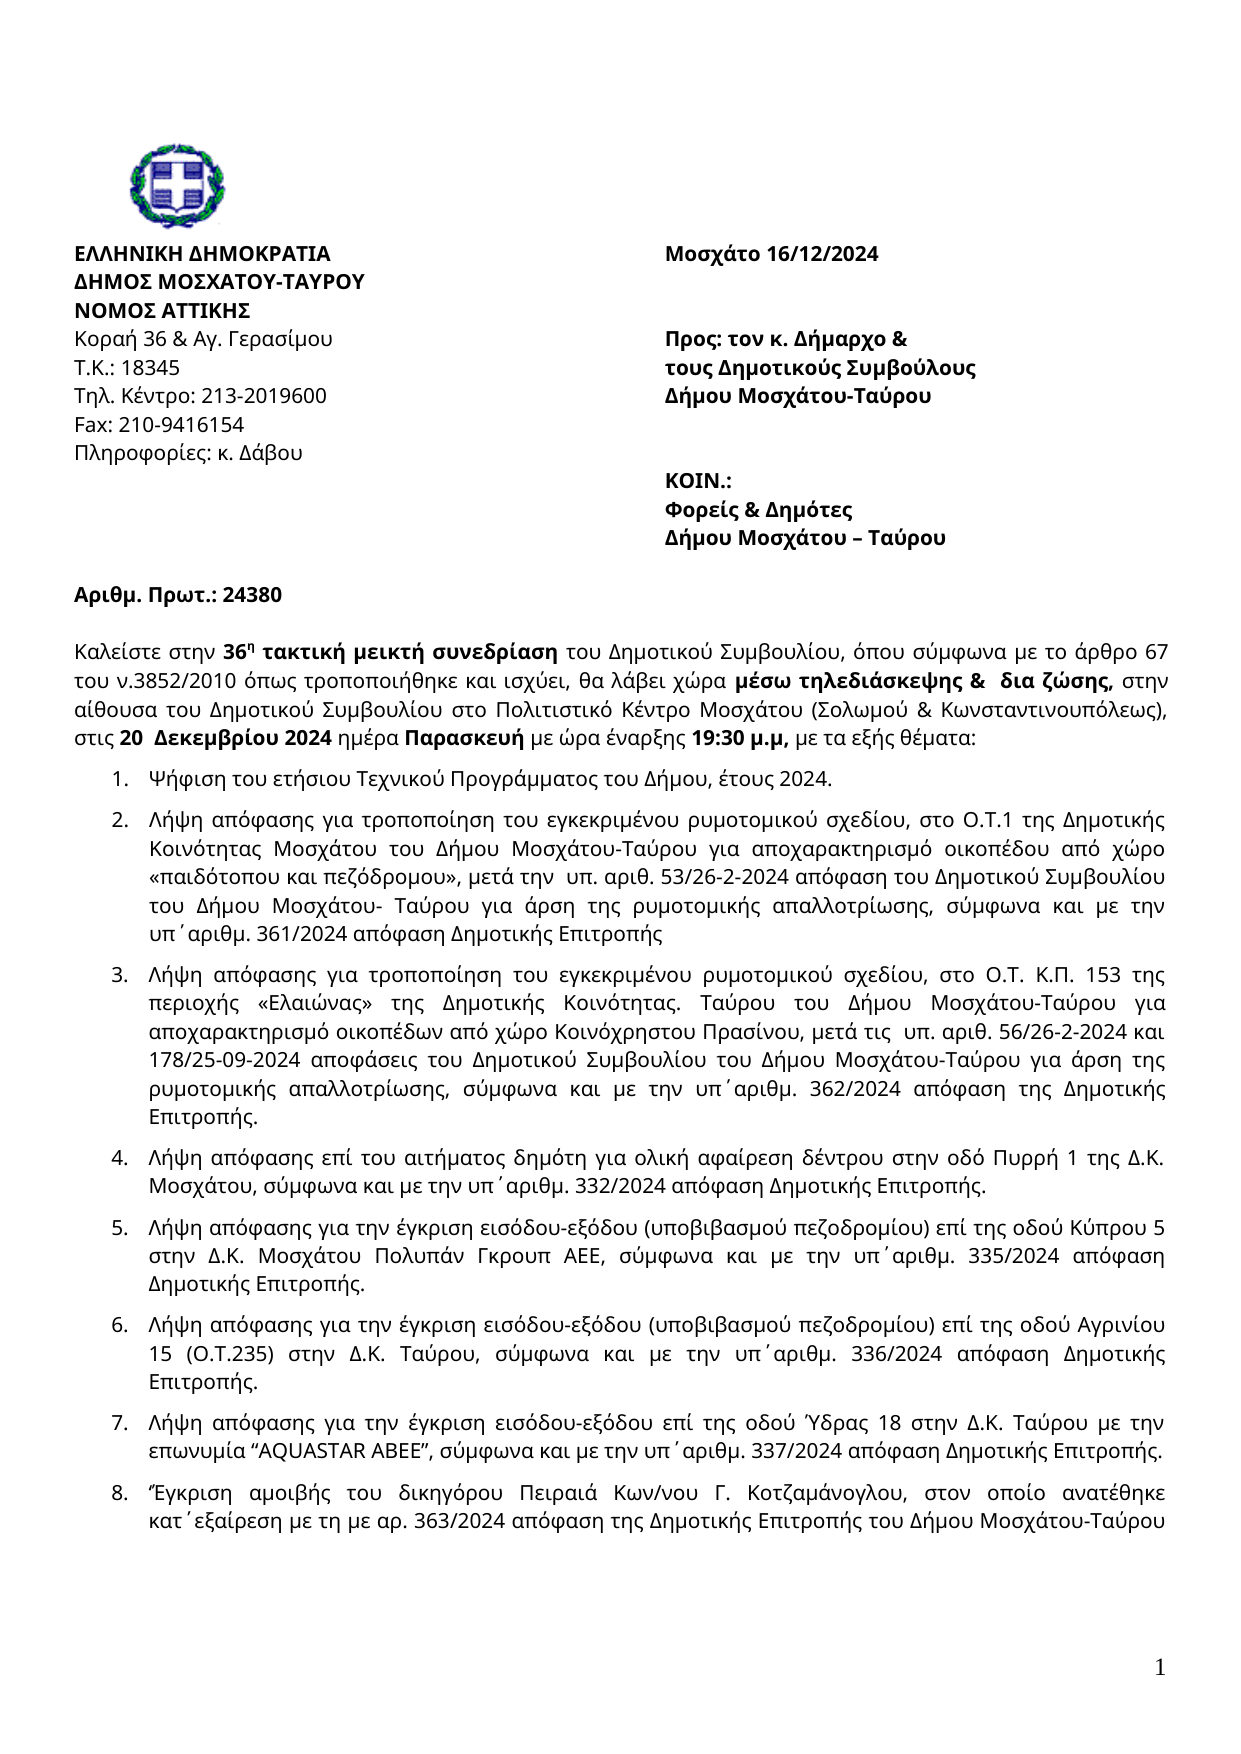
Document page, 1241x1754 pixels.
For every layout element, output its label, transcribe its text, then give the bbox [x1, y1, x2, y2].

text ΕΛΛΗΝΙΚΗ ΔΗΜΟΚΡΑΤΙΑ Μοσχάτο 16/12/2024 [74, 239, 1167, 267]
subtitle ΝΟΜΟΣ ΑΤΤΙΚΗΣ [74, 296, 1167, 324]
text Αριθμ. Πρωτ.: 24380 [74, 580, 1167, 609]
list Λήψη απόφασης για τροποποίηση του εγκεκριμένου ρυμοτομικού σχεδίου, στο Ο.Τ.1 της Δημοτικής Κοινότητας Μοσχάτου του Δήμου Μοσχάτου-Ταύρου για αποχαρακτηρισμό οικοπέδου από χώρο «παιδότοπου και πεζόδρομου», μετά την υπ. αριθ. 53/26-2-2024 απόφαση του Δημοτικού Συμβουλίου του Δήμου Μοσχάτου- Ταύρου για άρση της ρυμοτομικής απαλλοτρίωσης, σύμφωνα και με την υπ΄αριθμ. 361/2024 απόφαση Δημοτικής Επιτροπής [111, 805, 1167, 948]
text Φορείς & Δημότες [74, 495, 1167, 523]
list Λήψη απόφασης για την έγκριση εισόδου-εξόδου (υποβιβασμού πεζοδρομίου) επί της οδού Κύπρου 5 στην Δ.Κ. Μοσχάτου Πολυπάν Γκρουπ ΑΕΕ, σύμφωνα και με την υπ΄αριθμ. 335/2024 απόφαση Δημοτικής Επιτροπής. [111, 1213, 1167, 1298]
text Δήμου Μοσχάτου – Ταύρου [74, 523, 1167, 552]
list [111, 1478, 1167, 1534]
text Κοραή 36 & Αγ. Γερασίμου Προς: τον κ. Δήμαρχο & [74, 324, 1167, 353]
text Τηλ. Κέντρο: 213-2019600 Δήμου Μοσχάτου-Ταύρου [74, 381, 1167, 410]
text ΔΗΜΟΣ ΜΟΣΧΑΤΟΥ-ΤΑΥΡΟΥ [74, 267, 1167, 296]
text Τ.Κ.: 18345 τους Δημοτικούς Συμβούλους [74, 353, 1167, 381]
picture [127, 128, 233, 234]
list Λήψη απόφασης για την έγκριση εισόδου-εξόδου επί της οδού Ύδρας 18 στην Δ.Κ. Ταύρου με την επωνυμία “AQUASTAR ΑΒΕΕ”, σύμφωνα και με την υπ΄αριθμ. 337/2024 απόφαση Δημοτικής Επιτροπής. [111, 1408, 1167, 1465]
subtitle Πληροφορίες: κ. Δάβου [74, 438, 1167, 467]
list Λήψη απόφασης για τροποποίηση του εγκεκριμένου ρυμοτομικού σχεδίου, στο Ο.Τ. Κ.Π. 153 της περιοχής «Ελαιώνας» της Δημοτικής Κοινότητας. Ταύρου του Δήμου Μοσχάτου-Ταύρου για αποχαρακτηρισμό οικοπέδων από χώρο Κοινόχρηστου Πρασίνου, μετά τις υπ. αριθ. 56/26-2-2024 και 178/25-09-2024 αποφάσεις του Δημοτικού Συμβουλίου του Δήμου Μοσχάτου-Ταύρου για άρση της ρυμοτομικής απαλλοτρίωσης, σύμφωνα και με την υπ΄αριθμ. 362/2024 απόφαση της Δημοτικής Επιτροπής. [111, 960, 1167, 1131]
list Λήψη απόφασης για την έγκριση εισόδου-εξόδου (υποβιβασμού πεζοδρομίου) επί της οδού Αγρινίου 15 (Ο.Τ.235) στην Δ.Κ. Ταύρου, σύμφωνα και με την υπ΄αριθμ. 336/2024 απόφαση Δημοτικής Επιτροπής. [111, 1310, 1167, 1396]
text Καλείστε στην 36η τακτική μεικτή συνεδρίαση του Δημοτικού Συμβουλίου, όπου σύμφωνα με το άρθρο 67 του ν.3852/2010 όπως τροποποιήθηκε και ισχύει, θα λάβει χώρα μέσω τηλεδιάσκεψης & δια ζώσης, στην αίθουσα του Δημοτικού Συμβουλίου στο Πολιτιστικό Κέντρο Μοσχάτου (Σολωμού & Κωνσταντινουπόλεως), στις 20 Δεκεμβρίου 2024 ημέρα Παρασκευή με ώρα έναρξης 19:30 μ.μ, με τα εξής θέματα: [74, 637, 1169, 752]
text ΚΟΙΝ.: [74, 467, 1167, 495]
list Ψήφιση του ετήσιου Τεχνικού Προγράμματος του Δήμου, έτους 2024. [111, 764, 1167, 793]
list Λήψη απόφασης επί του αιτήματος δημότη για ολική αφαίρεση δέντρου στην οδό Πυρρή 1 της Δ.Κ. Μοσχάτου, σύμφωνα και με την υπ΄αριθμ. 332/2024 απόφαση Δημοτικής Επιτροπής. [111, 1143, 1167, 1200]
text Fax: 210-9416154 [74, 410, 1167, 438]
